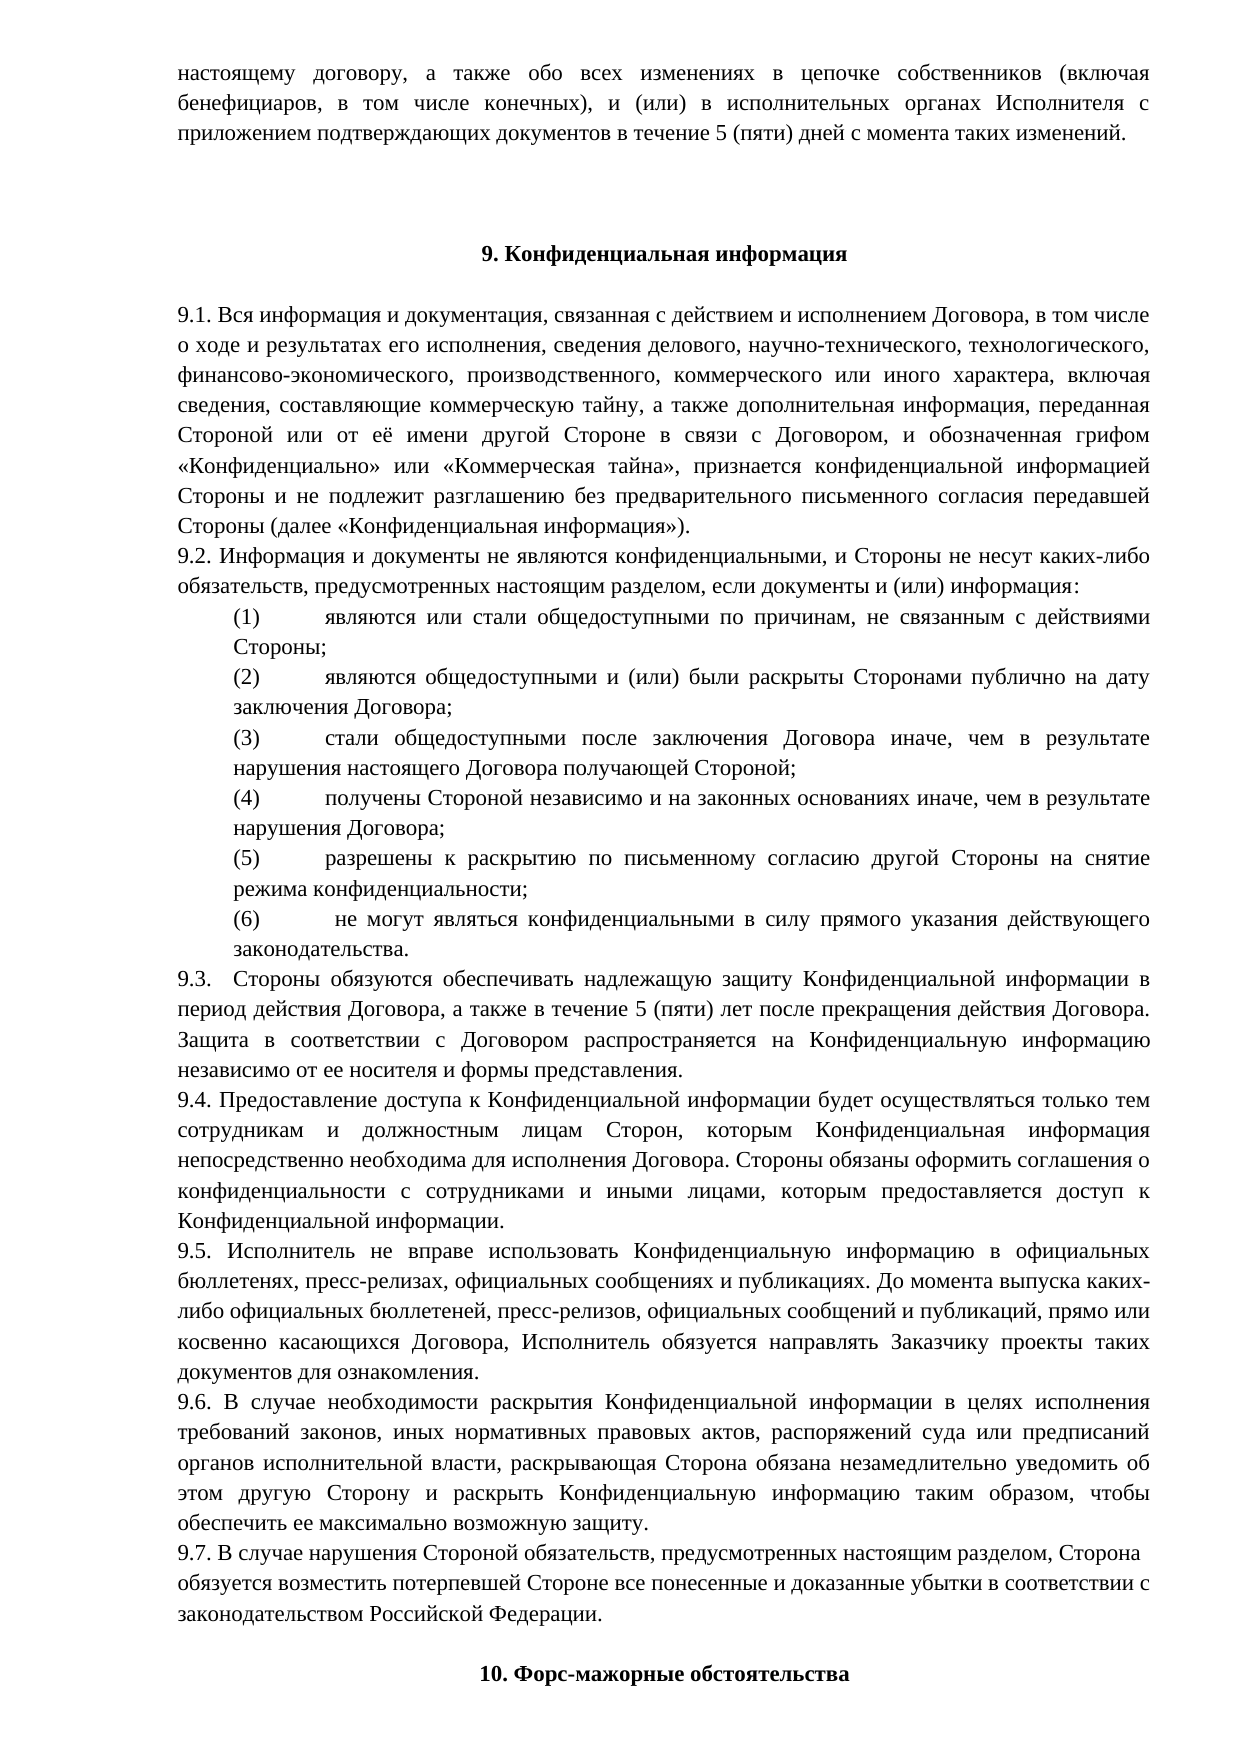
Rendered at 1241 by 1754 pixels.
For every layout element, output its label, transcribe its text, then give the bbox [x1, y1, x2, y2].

list 9. Конфиденциальная информация [177, 240, 1152, 267]
list 9.7. В случае нарушения Стороной обязательств, предусмотренных настоящим разделом, Сторона обязуется возместить потерпевшей Стороне все понесенные и доказанные убытки в соответствии с законодательством Российской Федерации. [177, 1539, 1152, 1626]
list 9.5. Исполнитель не вправе использовать Конфиденциальную информацию в официальных бюллетенях, пресс-релизах, официальных сообщениях и публикациях. До момента выпуска каких-либо официальных бюллетеней, пресс-релизов, официальных сообщений и публикаций, прямо или косвенно касающихся Договора, Исполнитель обязуется направлять Заказчику проекты таких документов для ознакомления. [177, 1237, 1152, 1384]
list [177, 59, 1152, 146]
list 9.2. Информация и документы не являются конфиденциальными, и Стороны не несут каких-либо обязательств, предусмотренных настоящим разделом, если документы и (или) информация: [177, 542, 1152, 599]
list 9.3. Стороны обязуются обеспечивать надлежащую защиту Конфиденциальной информации в период действия Договора, а также в течение 5 (пяти) лет после прекращения действия Договора. Защита в соответствии с Договором распространяется на Конфиденциальную информацию независимо от ее носителя и формы представления. [177, 965, 1152, 1082]
text не могут являться конфиденциальными в силу прямого указания действующего законодательства. [233, 905, 1152, 961]
text стали общедоступными после заключения Договора иначе, чем в результате нарушения настоящего Договора получающей Стороной; [233, 724, 1152, 780]
list 9.4. Предоставление доступа к Конфиденциальной информации будет осуществляться только тем сотрудникам и должностным лицам Сторон, которым Конфиденциальная информация непосредственно необходима для исполнения Договора. Стороны обязаны оформить соглашения о конфиденциальности с сотрудниками и иными лицами, которым предоставляется доступ к Конфиденциальной информации. [177, 1086, 1152, 1233]
text разрешены к раскрытию по письменному согласию другой Стороны на снятие режима конфиденциальности; [233, 844, 1152, 901]
text являются общедоступными и (или) были раскрыты Сторонами публично на дату заключения Договора; [233, 663, 1152, 720]
list 9.6. В случае необходимости раскрытия Конфиденциальной информации в целях исполнения требований законов, иных нормативных правовых актов, распоряжений суда или предписаний органов исполнительной власти, раскрывающая Сторона обязана незамедлительно уведомить об этом другую Сторону и раскрыть Конфиденциальную информацию таким образом, чтобы обеспечить ее максимально возможную защиту. [177, 1388, 1152, 1535]
text являются или стали общедоступными по причинам, не связанным с действиями Стороны; [233, 603, 1152, 659]
text 10. Форс-мажорные обстоятельства [177, 1660, 1152, 1686]
list 9.1. Вся информация и документация, связанная с действием и исполнением Договора, в том числе о ходе и результатах его исполнения, сведения делового, научно-технического, технологического, финансово-экономического, производственного, коммерческого или иного характера, включая сведения, составляющие коммерческую тайну, а также дополнительная информация, переданная Стороной или от её имени другой Стороне в связи с Договором, и обозначенная грифом «Конфиденциально» или «Коммерческая тайна», признается конфиденциальной информацией Стороны и не подлежит разглашению без предварительного письменного согласия передавшей Стороны (далее «Конфиденциальная информация»). [177, 301, 1152, 538]
text получены Стороной независимо и на законных основаниях иначе, чем в результате нарушения Договора; [233, 784, 1152, 841]
